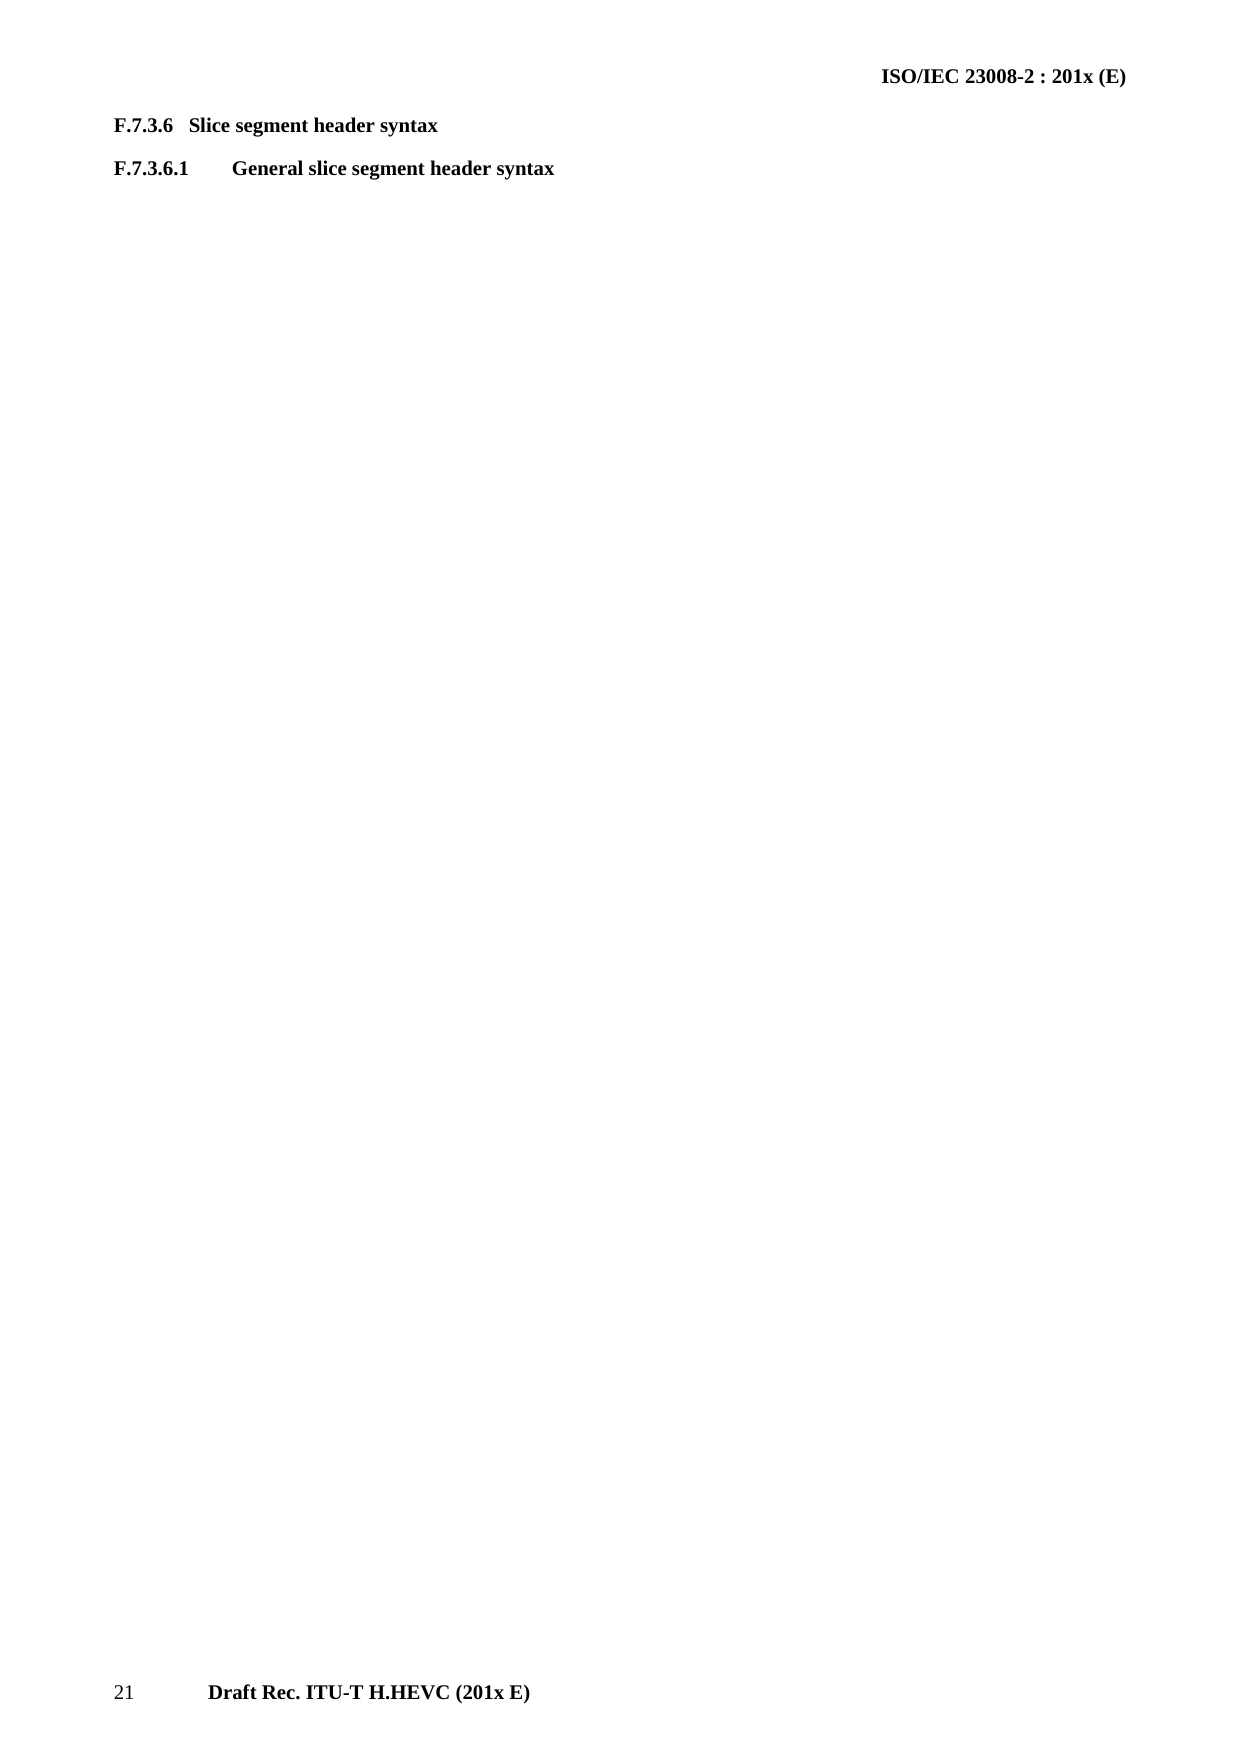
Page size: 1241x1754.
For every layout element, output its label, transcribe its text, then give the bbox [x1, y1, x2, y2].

list Slice segment header syntax [113, 113, 1127, 137]
list General slice segment header syntax [113, 156, 1127, 180]
